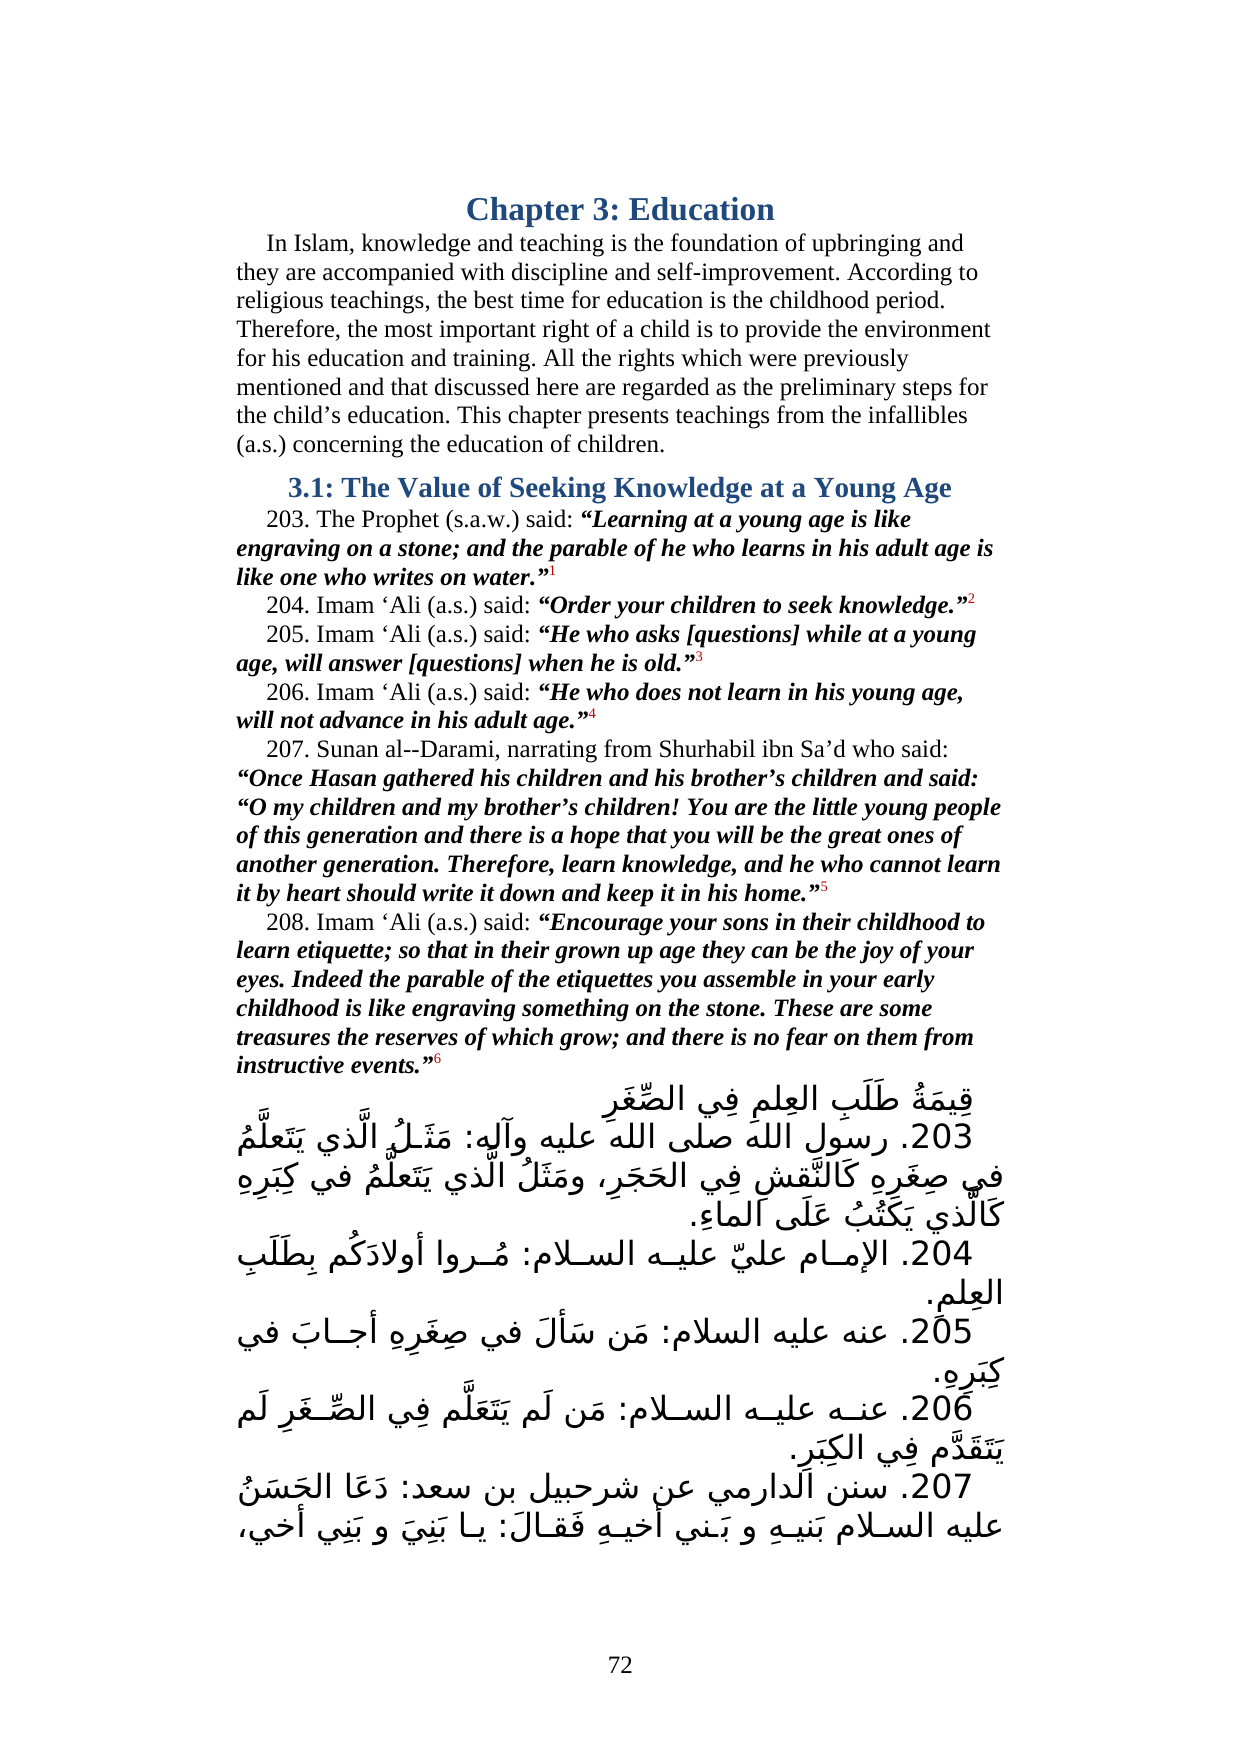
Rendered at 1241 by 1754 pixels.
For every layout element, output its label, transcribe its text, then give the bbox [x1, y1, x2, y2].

text 206. عنه عليه السلام: مَن لَم يَتَعَلَّم فِي الصِّغَرِ لَم يَتَقَدَّم فِي الكِبَرِ. [236, 1390, 1004, 1468]
text 203. رسول الله صلى الله عليه وآله: مَثَلُ الَّذي يَتَعلَّمُ في صِغَرِهِ كَالنَّقشِ فِي الحَجَرِ، ومَثَلُ الَّذي يَتَعلَّمُ في كِبَرِهِ كَالَّذي يَكتُبُ عَلَى الماءِ. [236, 1118, 1004, 1234]
text 204. الإمام عليّ عليه السلام: مُروا أولادَكُم بِطَلَبِ العِلمِ. [236, 1234, 1004, 1312]
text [236, 1468, 1004, 1545]
text قِيمَةُ طَلَبِ العِلمِ فِي الصِّغَرِ [236, 1079, 1004, 1118]
text In Islam, knowledge and teaching is the foundation of upbringing and they are accompanied with discipline and self-improvement. According to religious teachings, the best time for education is the childhood period. Therefore, the most important right of a child is to provide the environment for his education and training. All the rights which were previously mentioned and that discussed here are regarded as the preliminary steps for the child’s education. This chapter presents teachings from the infallibles (a.s.) concerning the education of children. [236, 228, 1004, 458]
text 204. Imam ‘Ali (a.s.) said: “Order your children to seek knowledge.”2 [236, 590, 1004, 619]
text 207. Sunan al--Darami, narrating from Shurhabil ibn Sa’d who said: “Once Hasan gathered his children and his brother’s children and said: “O my children and my brother’s children! You are the little young people of this generation and there is a hope that you will be the great ones of another generation. Therefore, learn knowledge, and he who cannot learn it by heart should write it down and keep it in his home.”5 [236, 734, 1004, 907]
subtitle Chapter 3: Education [236, 190, 1004, 228]
text 208. Imam ‘Ali (a.s.) said: “Encourage your sons in their childhood to learn etiquette; so that in their grown up age they can be the joy of your eyes. Indeed the parable of the etiquettes you assemble in your early childhood is like engraving something on the stone. These are some treasures the reserves of which grow; and there is no fear on them from instructive events.”6 [236, 907, 1004, 1079]
text 206. Imam ‘Ali (a.s.) said: “He who does not learn in his young age, will not advance in his adult age.”4 [236, 677, 1004, 734]
text 203. The Prophet (s.a.w.) said: “Learning at a young age is like engraving on a stone; and the parable of he who learns in his adult age is like one who writes on water.”1 [236, 504, 1004, 590]
text 205. عنه عليه السلام: مَن سَألَ في صِغَرِهِ أجابَ في كِبَرِهِ. [236, 1312, 1004, 1390]
text 205. Imam ‘Ali (a.s.) said: “He who asks [questions] while at a young age, will answer [questions] when he is old.”3 [236, 619, 1004, 677]
subtitle 3.1: The Value of Seeking Knowledge at a Young Age [236, 471, 1004, 504]
